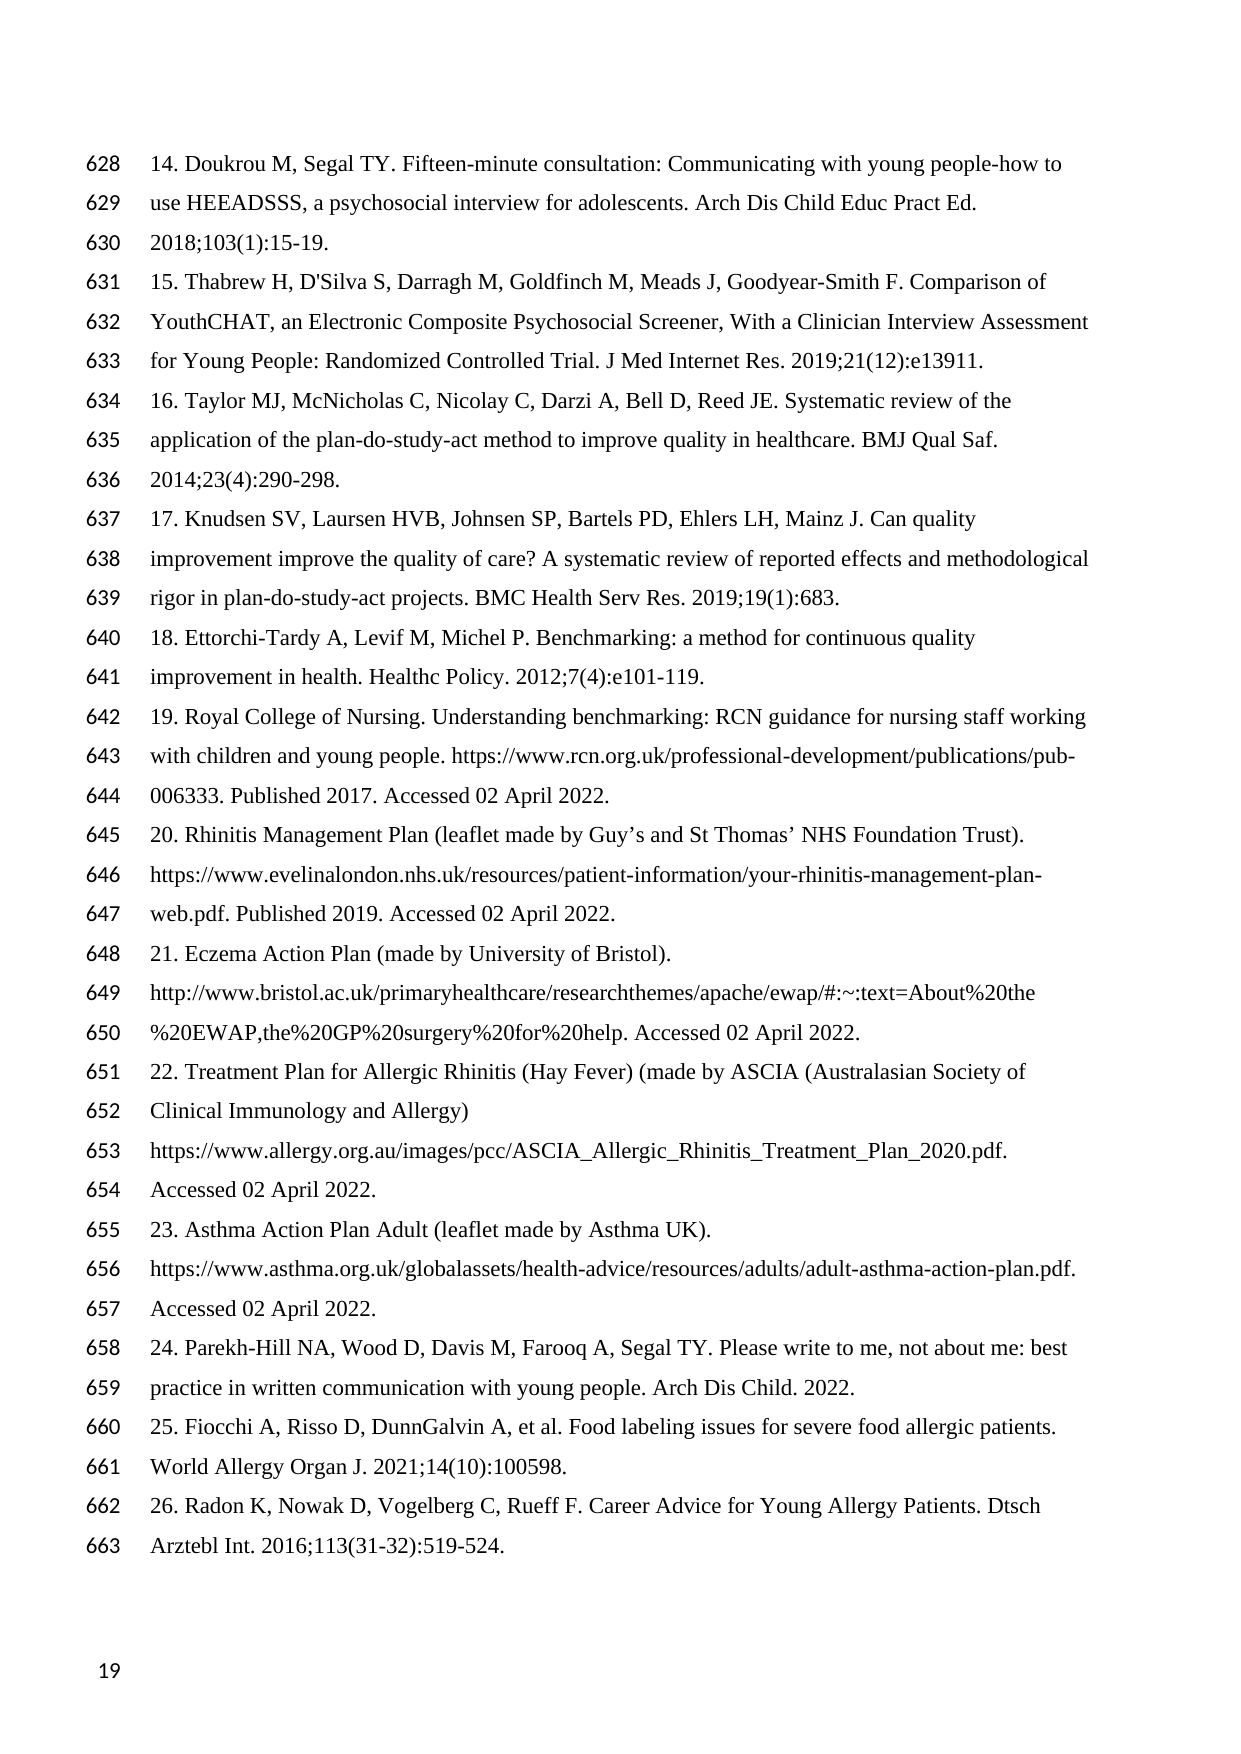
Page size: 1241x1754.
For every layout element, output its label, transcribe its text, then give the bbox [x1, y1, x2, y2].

text 23. Asthma Action Plan Adult (leaflet made by Asthma UK). https://www.asthma.org.uk/globalassets/health-advice/resources/adults/adult-asthma-action-plan.pdf. Accessed 02 April 2022. [150, 1216, 1090, 1321]
text 17. Knudsen SV, Laursen HVB, Johnsen SP, Bartels PD, Ehlers LH, Mainz J. Can quality improvement improve the quality of care? A systematic review of reported effects and methodological rigor in plan-do-study-act projects. BMC Health Serv Res. 2019;19(1):683. [150, 505, 1090, 611]
text 18. Ettorchi-Tardy A, Levif M, Michel P. Benchmarking: a method for continuous quality improvement in health. Healthc Policy. 2012;7(4):e101-119. [150, 624, 1090, 689]
text 20. Rhinitis Management Plan (leaflet made by Guy’s and St Thomas’ NHS Foundation Trust). https://www.evelinalondon.nhs.uk/resources/patient-information/your-rhinitis-management-plan-web.pdf. Published 2019. Accessed 02 April 2022. [150, 821, 1090, 926]
text 19. Royal College of Nursing. Understanding benchmarking: RCN guidance for nursing staff working with children and young people. https://www.rcn.org.uk/professional-development/publications/pub-006333. Published 2017. Accessed 02 April 2022. [150, 703, 1090, 808]
text 24. Parekh-Hill NA, Wood D, Davis M, Farooq A, Segal TY. Please write to me, not about me: best practice in written communication with young people. Arch Dis Child. 2022. [150, 1334, 1090, 1400]
text 14. Doukrou M, Segal TY. Fifteen-minute consultation: Communicating with young people-how to use HEEADSSS, a psychosocial interview for adolescents. Arch Dis Child Educ Pract Ed. 2018;103(1):15-19. [150, 150, 1090, 255]
text 21. Eczema Action Plan (made by University of Bristol). http://www.bristol.ac.uk/primaryhealthcare/researchthemes/apache/ewap/#:~:text=About%20the%20EWAP,the%20GP%20surgery%20for%20help. Accessed 02 April 2022. [150, 939, 1090, 1045]
text 22. Treatment Plan for Allergic Rhinitis (Hay Fever) (made by ASCIA (Australasian Society of Clinical Immunology and Allergy) https://www.allergy.org.au/images/pcc/ASCIA_Allergic_Rhinitis_Treatment_Plan_2020.pdf. Accessed 02 April 2022. [150, 1058, 1090, 1203]
text 25. Fiocchi A, Risso D, DunnGalvin A, et al. Food labeling issues for severe food allergic patients. World Allergy Organ J. 2021;14(10):100598. [150, 1413, 1090, 1479]
text 15. Thabrew H, D'Silva S, Darragh M, Goldfinch M, Meads J, Goodyear-Smith F. Comparison of YouthCHAT, an Electronic Composite Psychosocial Screener, With a Clinician Interview Assessment for Young People: Randomized Controlled Trial. J Med Internet Res. 2019;21(12):e13911. [150, 268, 1090, 374]
text 26. Radon K, Nowak D, Vogelberg C, Rueff F. Career Advice for Young Allergy Patients. Dtsch Arztebl Int. 2016;113(31-32):519-524. [150, 1492, 1090, 1558]
text 16. Taylor MJ, McNicholas C, Nicolay C, Darzi A, Bell D, Reed JE. Systematic review of the application of the plan-do-study-act method to improve quality in healthcare. BMJ Qual Saf. 2014;23(4):290-298. [150, 387, 1090, 492]
